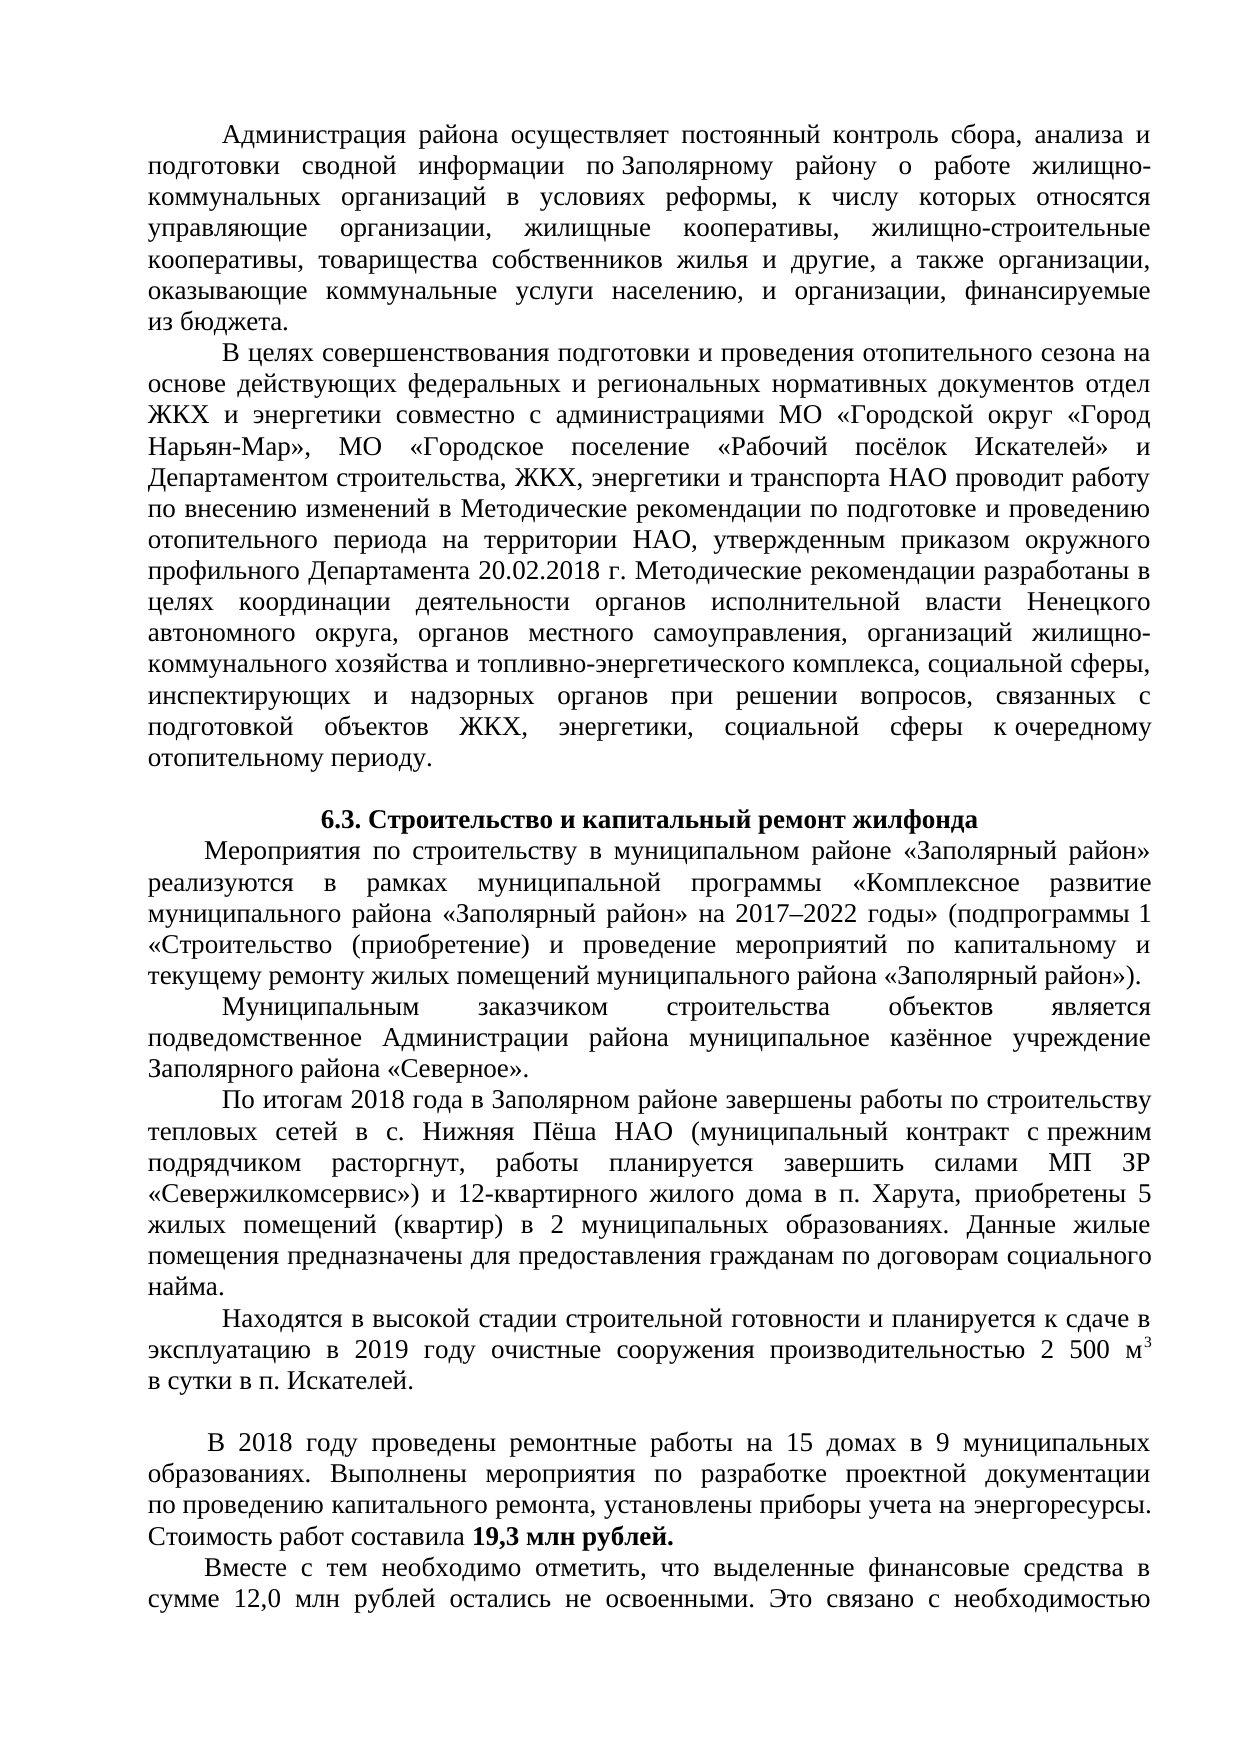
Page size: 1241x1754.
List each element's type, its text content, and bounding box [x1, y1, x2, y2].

text Мероприятия по строительству в муниципальном районе «Заполярный район» реализуются в рамках муниципальной программы «Комплексное развитие муниципального района «Заполярный район» на 2017–2022 годы» (подпрограммы 1 «Строительство (приобретение) и проведение мероприятий по капитальному и текущему ремонту жилых помещений муниципального района «Заполярный район»). [148, 834, 1152, 990]
subtitle 6.3. Строительство и капитальный ремонт жилфонда [148, 803, 1152, 834]
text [148, 1551, 1152, 1613]
text В целях совершенствования подготовки и проведения отопительного сезона на основе действующих федеральных и региональных нормативных документов отдел ЖКХ и энергетики совместно с администрациями МО «Городской округ «Город Нарьян-Мар», МО «Городское поселение «Рабочий посёлок Искателей» и Департаментом строительства, ЖКХ, энергетики и транспорта НАО проводит работу по внесению изменений в Методические рекомендации по подготовке и проведению отопительного периода на территории НАО, утвержденным приказом окружного профильного Департамента 20.02.2018 г. Методические рекомендации разработаны в целях координации деятельности органов исполнительной власти Ненецкого автономного округа, органов местного самоуправления, организаций жилищно-коммунального хозяйства и топливно-энергетического комплекса, социальной сферы, инспектирующих и надзорных органов при решении вопросов, связанных с подготовкой объектов ЖКХ, энергетики, социальной сферы к очередному отопительному периоду. [148, 336, 1152, 772]
text Муниципальным заказчиком строительства объектов является подведомственное Администрации района муниципальное казённое учреждение Заполярного района «Северное». [148, 990, 1152, 1084]
text Администрация района осуществляет постоянный контроль сбора, анализа и подготовки сводной информации по Заполярному району о работе жилищно-коммунальных организаций в условиях реформы, к числу которых относятся управляющие организации, жилищные кооперативы, жилищно-строительные кооперативы, товарищества собственников жилья и другие, а также организации, оказывающие коммунальные услуги населению, и организации, финансируемые из бюджета. [148, 118, 1152, 336]
text По итогам 2018 года в Заполярном районе завершены работы по строительству тепловых сетей в с. Нижняя Пёша НАО (муниципальный контракт с прежним подрядчиком расторгнут, работы планируется завершить силами МП ЗР «Севержилкомсервис») и 12-квартирного жилого дома в п. Харута, приобретены 5 жилых помещений (квартир) в 2 муниципальных образованиях. Данные жилые помещения предназначены для предоставления гражданам по договорам социального найма. [148, 1084, 1152, 1302]
text Находятся в высокой стадии строительной готовности и планируется к сдаче в эксплуатацию в 2019 году очистные сооружения производительностью 2 500 м3 в сутки в п. Искателей. [148, 1302, 1152, 1395]
text В 2018 году проведены ремонтные работы на 15 домах в 9 муниципальных образованиях. Выполнены мероприятия по разработке проектной документации по проведению капитального ремонта, установлены приборы учета на энергоресурсы. Стоимость работ составила 19,3 млн рублей. [148, 1426, 1152, 1551]
